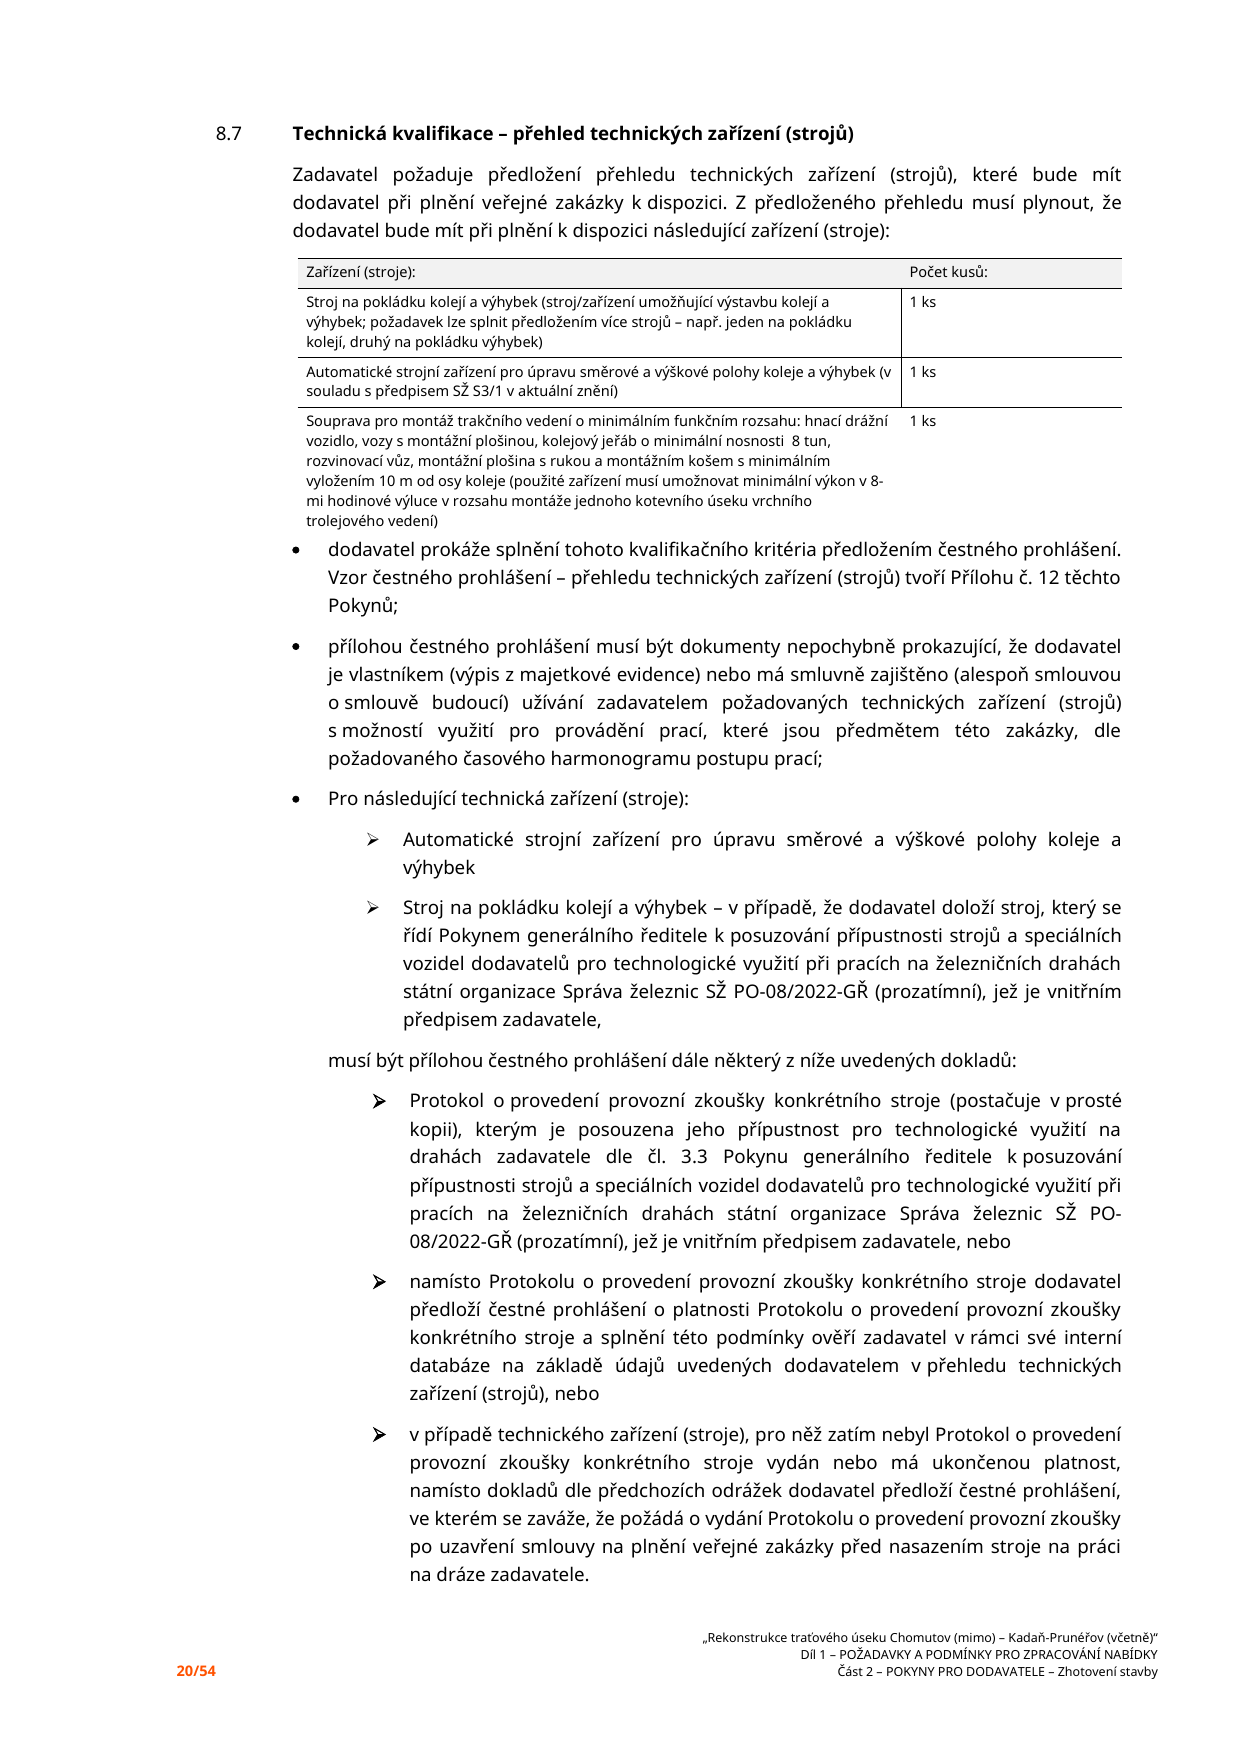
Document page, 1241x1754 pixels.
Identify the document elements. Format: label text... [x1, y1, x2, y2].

text dodavatel prokáže splnění tohoto kvalifikačního kritéria předložením čestného prohlášení. Vzor čestného prohlášení – přehledu technických zařízení (strojů) tvoří Přílohu č. 12 těchto Pokynů; [292, 536, 1122, 618]
table_cell 1 ks [902, 289, 1122, 357]
list Protokol o provedení provozní zkoušky konkrétního stroje (postačuje v prosté kopii), kterým je posouzena jeho přípustnost pro technologické využití na drahách zadavatele dle čl. 3.3 Pokynu generálního ředitele k posuzování přípustnosti strojů a speciálních vozidel dodavatelů pro technologické využití při pracích na železničních drahách státní organizace Správa železnic SŽ PO-08/2022-GŘ (prozatímní), jež je vnitřním předpisem zadavatele, nebo [372, 1088, 1122, 1253]
table_cell Souprava pro montáž trakčního vedení o minimálním funkčním rozsahu: hnací drážní vozidlo, vozy s montážní plošinou, kolejový jeřáb o minimální nosnosti 8 tun, rozvinovací vůz, montážní plošina s rukou a montážním košem s minimálním vyložením 10 m od osy koleje (použité zařízení musí umožnovat minimální výkon v 8-mi hodinové výluce v rozsahu montáže jednoho kotevního úseku vrchního trolejového vedení) [298, 408, 901, 536]
list musí být přílohou čestného prohlášení dále některý z níže uvedených dokladů: [328, 1047, 1122, 1073]
table_cell Stroj na pokládku kolejí a výhybek (stroj/zařízení umožňující výstavbu kolejí a výhybek; požadavek lze splnit předložením více strojů – např. jeden na pokládku kolejí, druhý na pokládku výhybek) [298, 289, 901, 357]
table_cell Automatické strojní zařízení pro úpravu směrové a výškové polohy koleje a výhybek (v souladu s předpisem SŽ S3/1 v aktuální znění) [298, 358, 901, 407]
table_header Zařízení (stroje): [298, 259, 901, 288]
text Pro následující technická zařízení (stroje): [292, 786, 1122, 811]
text Zadavatel požaduje předložení přehledu technických zařízení (strojů), které bude mít dodavatel při plnění veřejné zakázky k dispozici. Z předloženého přehledu musí plynout, že dodavatel bude mít při plnění k dispozici následující zařízení (stroje): [292, 161, 1122, 243]
list namísto Protokolu o provedení provozní zkoušky konkrétního stroje dodavatel předloží čestné prohlášení o platnosti Protokolu o provedení provozní zkoušky konkrétního stroje a splnění této podmínky ověří zadavatel v rámci své interní databáze na základě údajů uvedených dodavatelem v přehledu technických zařízení (strojů), nebo [372, 1268, 1122, 1406]
list Stroj na pokládku kolejí a výhybek – v případě, že dodavatel doloží stroj, který se řídí Pokynem generálního ředitele k posuzování přípustnosti strojů a speciálních vozidel dodavatelů pro technologické využití při pracích na železničních drahách státní organizace Správa železnic SŽ PO-08/2022-GŘ (prozatímní), jež je vnitřním předpisem zadavatele, [365, 895, 1122, 1032]
text přílohou čestného prohlášení musí být dokumenty nepochybně prokazující, že dodavatel je vlastníkem (výpis z majetkové evidence) nebo má smluvně zajištěno (alespoň smlouvou o smlouvě budoucí) užívání zadavatelem požadovaných technických zařízení (strojů) s možností využití pro provádění prací, které jsou předmětem této zakázky, dle požadovaného časového harmonogramu postupu prací; [292, 633, 1122, 771]
table_cell 1 ks [901, 408, 1122, 536]
table_cell 1 ks [902, 358, 1122, 407]
list Automatické strojní zařízení pro úpravu směrové a výškové polohy koleje a výhybek [365, 826, 1122, 880]
table_header Počet kusů: [901, 259, 1122, 288]
list v případě technického zařízení (stroje), pro něž zatím nebyl Protokol o provedení provozní zkoušky konkrétního stroje vydán nebo má ukončenou platnost, namísto dokladů dle předchozích odrážek dodavatel předloží čestné prohlášení, ve kterém se zaváže, že požádá o vydání Protokolu o provedení provozní zkoušky po uzavření smlouvy na plnění veřejné zakázky před nasazením stroje na práci na dráze zadavatele. [372, 1421, 1122, 1587]
text Technická kvalifikace – přehled technických zařízení (strojů) [216, 121, 1122, 146]
